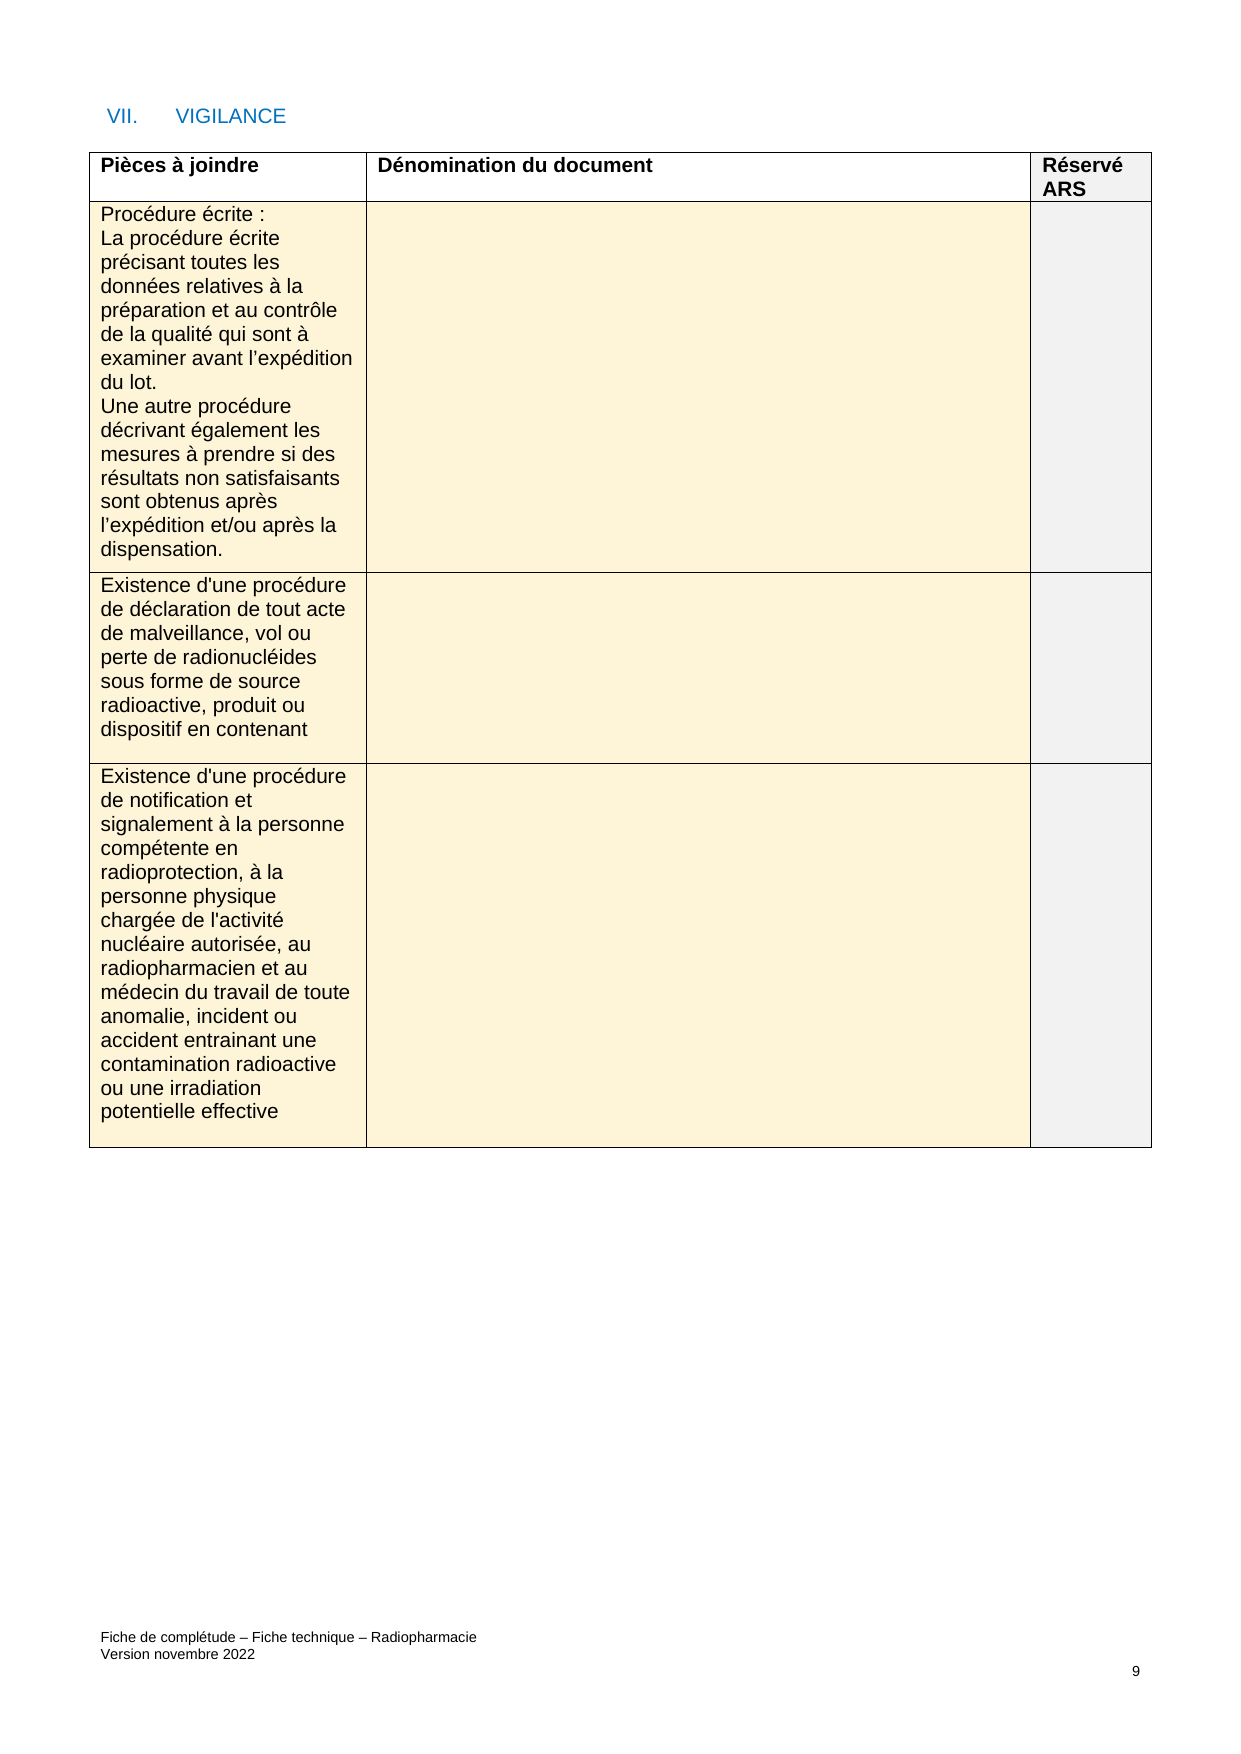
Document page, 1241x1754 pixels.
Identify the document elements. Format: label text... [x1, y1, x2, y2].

table_cell [1031, 764, 1151, 1147]
table_cell [367, 573, 1030, 763]
table_cell [367, 202, 1030, 572]
table_header Dénomination du document [367, 153, 1030, 201]
table_cell Existence d'une procédure de déclaration de tout acte de malveillance, vol ou perte de radionucléides sous forme de source radioactive, produit ou dispositif en contenant [90, 573, 366, 763]
table_cell [1031, 202, 1151, 572]
table_cell Procédure écrite : La procédure écrite précisant toutes les données relatives à la préparation et au contrôle de la qualité qui sont à examiner avant l’expédition du lot. Une autre procédure décrivant également les mesures à prendre si des résultats non satisfaisants sont obtenus après l’expédition et/ou après la dispensation. [90, 202, 366, 572]
table_header Réservé ARS [1031, 153, 1151, 201]
table_cell Existence d'une procédure de notification et signalement à la personne compétente en radioprotection, à la personne physique chargée de l'activité nucléaire autorisée, au radiopharmacien et au médecin du travail de toute anomalie, incident ou accident entrainant une contamination radioactive ou une irradiation potentielle effective [90, 764, 366, 1147]
table_header Pièces à joindre [90, 153, 366, 201]
table_cell [1031, 573, 1151, 763]
list VIGILANCE [138, 104, 1140, 128]
table_cell [367, 764, 1030, 1147]
